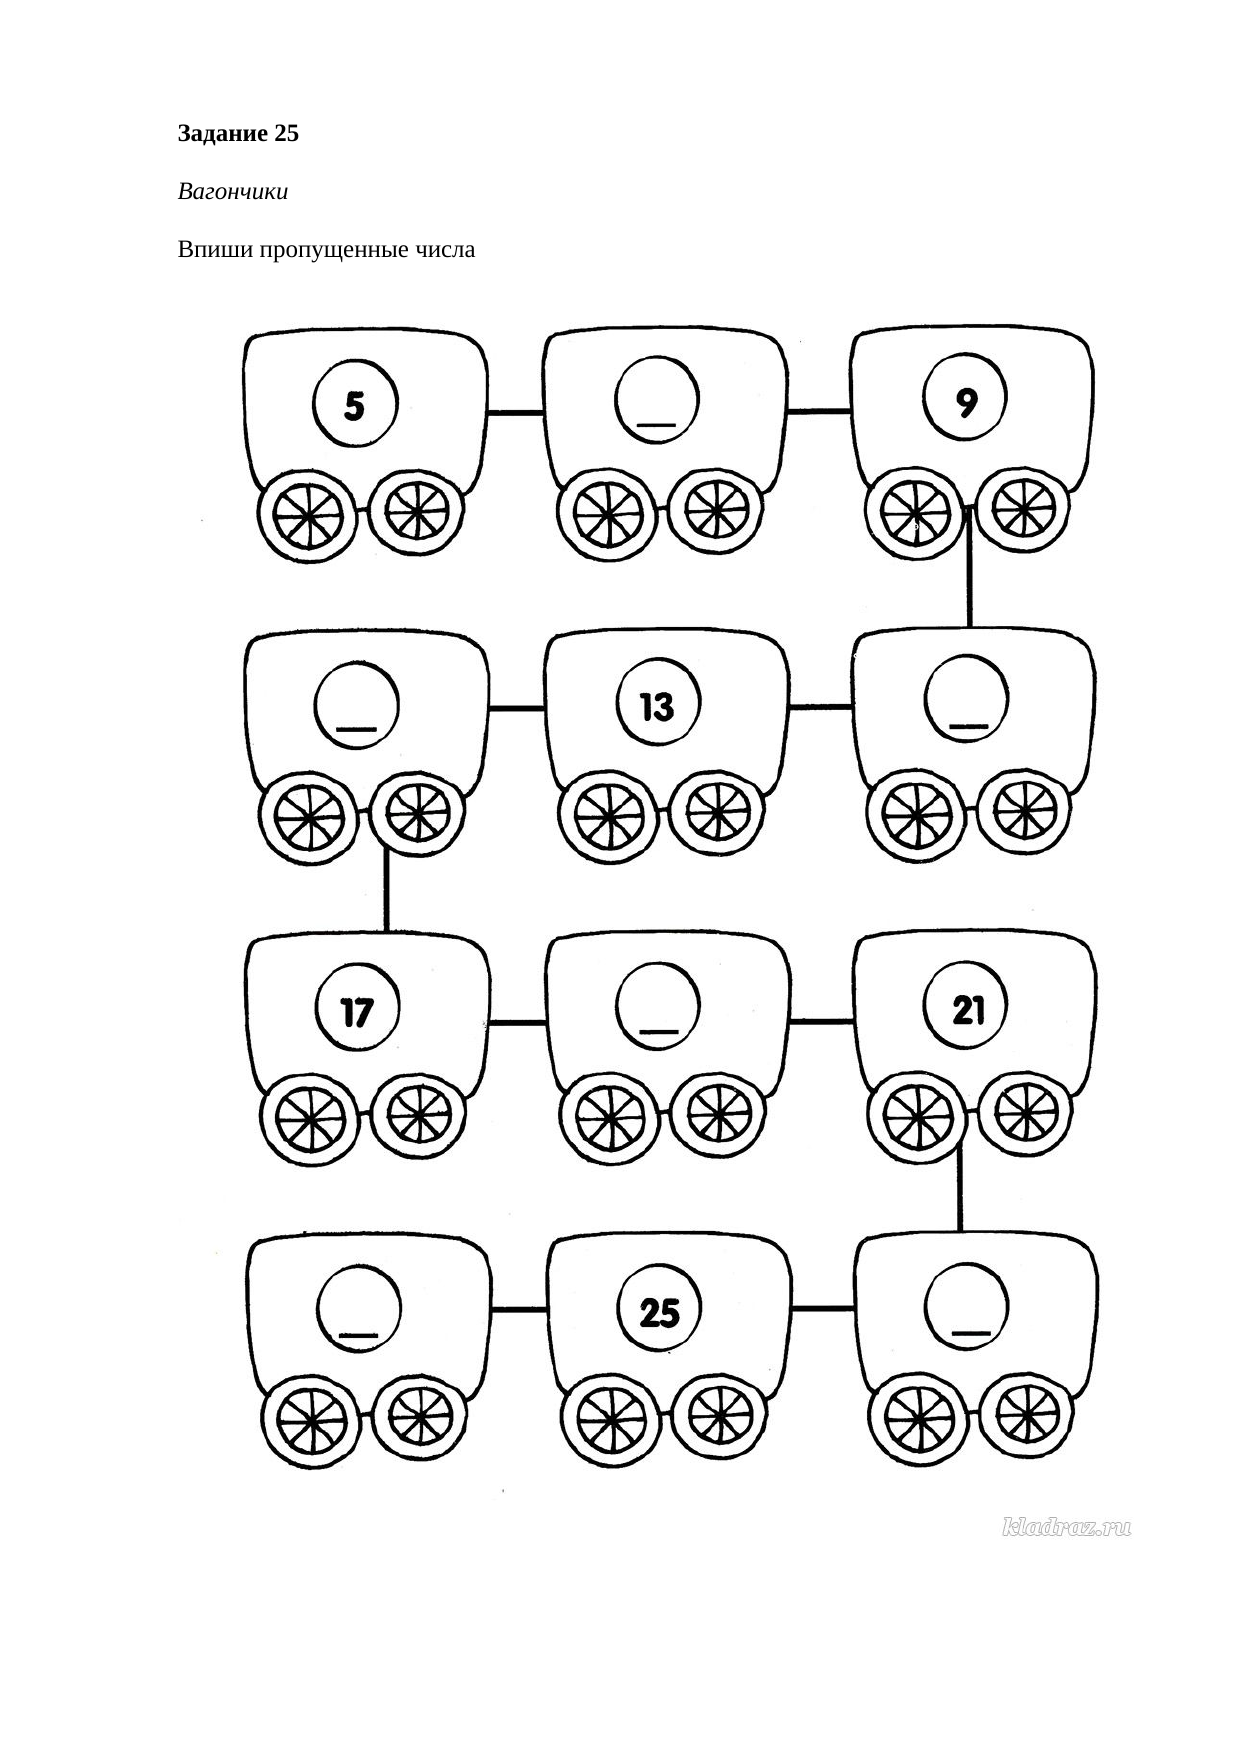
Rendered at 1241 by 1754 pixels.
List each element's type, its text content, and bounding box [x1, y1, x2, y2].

text Впиши пропущенные числа [177, 234, 1152, 263]
picture [177, 291, 1134, 1544]
text Задание 25 [177, 118, 1152, 147]
text Вагончики [177, 176, 1152, 205]
